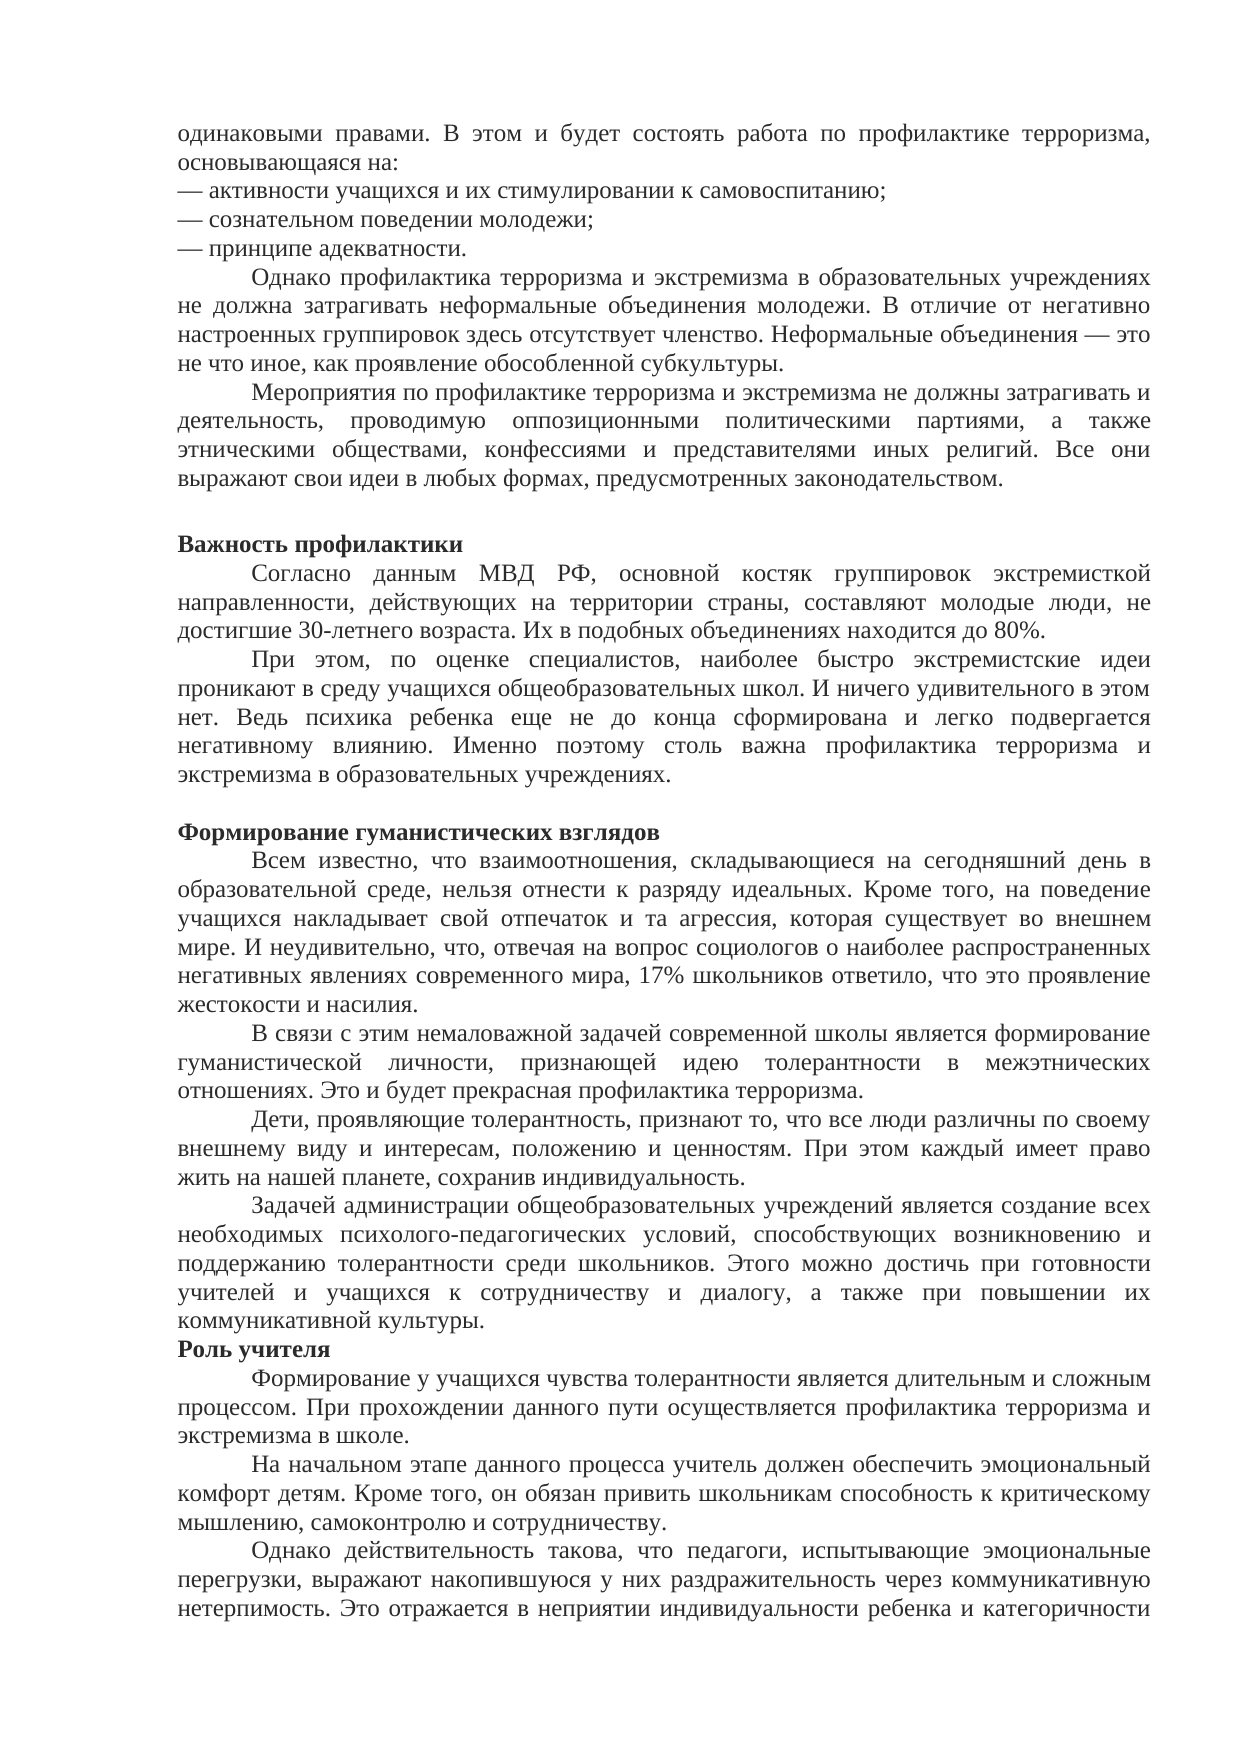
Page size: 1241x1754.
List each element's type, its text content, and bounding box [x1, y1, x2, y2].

text Всем известно, что взаимоотношения, складывающиеся на сегодняшний день в образовательной среде, нельзя отнести к разряду идеальных. Кроме того, на поведение учащихся накладывает свой отпечаток и та агрессия, которая существует во внешнем мире. И неудивительно, что, отвечая на вопрос социологов о наиболее распространенных негативных явлениях современного мира, 17% школьников ответило, что это проявление жестокости и насилия. [177, 846, 1152, 1018]
text — активности учащихся и их стимулировании к самовоспитанию; [177, 176, 1152, 204]
text Однако профилактика терроризма и экстремизма в образовательных учреждениях не должна затрагивать неформальные объединения молодежи. В отличие от негативно настроенных группировок здесь отсутствует членство. Неформальные объединения — это не что иное, как проявление обособленной субкультуры. [177, 262, 1152, 377]
text — сознательном поведении молодежи; [177, 204, 1152, 233]
text Согласно данным МВД РФ, основной костяк группировок экстремисткой направленности, действующих на территории страны, составляют молодые люди, не достигшие 30-летнего возраста. Их в подобных объединениях находится до 80%. [177, 558, 1152, 644]
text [177, 1536, 1152, 1622]
text В связи с этим немаловажной задачей современной школы является формирование гуманистической личности, признающей идею толерантности в межэтнических отношениях. Это и будет прекрасная профилактика терроризма. [177, 1018, 1152, 1104]
text Мероприятия по профилактике терроризма и экстремизма не должны затрагивать и деятельность, проводимую оппозиционными политическими партиями, а также этническими обществами, конфессиями и представителями иных религий. Все они выражают свои идеи в любых формах, предусмотренных законодательством. [177, 377, 1152, 492]
text Формирование гуманистических взглядов [177, 817, 1152, 846]
text При этом, по оценке специалистов, наиболее быстро экстремистские идеи проникают в среду учащихся общеобразовательных школ. И ничего удивительного в этом нет. Ведь психика ребенка еще не до конца сформирована и легко подвергается негативному влиянию. Именно поэтому столь важна профилактика терроризма и экстремизма в образовательных учреждениях. [177, 644, 1152, 788]
text Задачей администрации общеобразовательных учреждений является создание всех необходимых психолого-педагогических условий, способствующих возникновению и поддержанию толерантности среди школьников. Этого можно достичь при готовности учителей и учащихся к сотрудничеству и диалогу, а также при повышении их коммуникативной культуры. [177, 1191, 1152, 1334]
text — принципе адекватности. [177, 233, 1152, 262]
text Роль учителя [177, 1334, 1152, 1363]
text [177, 118, 1152, 176]
text Важность профилактики [177, 529, 1152, 558]
text Дети, проявляющие толерантность, признают то, что все люди различны по своему внешнему виду и интересам, положению и ценностям. При этом каждый имеет право жить на нашей планете, сохранив индивидуальность. [177, 1104, 1152, 1191]
text Формирование у учащихся чувства толерантности является длительным и сложным процессом. При прохождении данного пути осуществляется профилактика терроризма и экстремизма в школе. [177, 1363, 1152, 1449]
text На начальном этапе данного процесса учитель должен обеспечить эмоциональный комфорт детям. Кроме того, он обязан привить школьникам способность к критическому мышлению, самоконтролю и сотрудничеству. [177, 1449, 1152, 1536]
